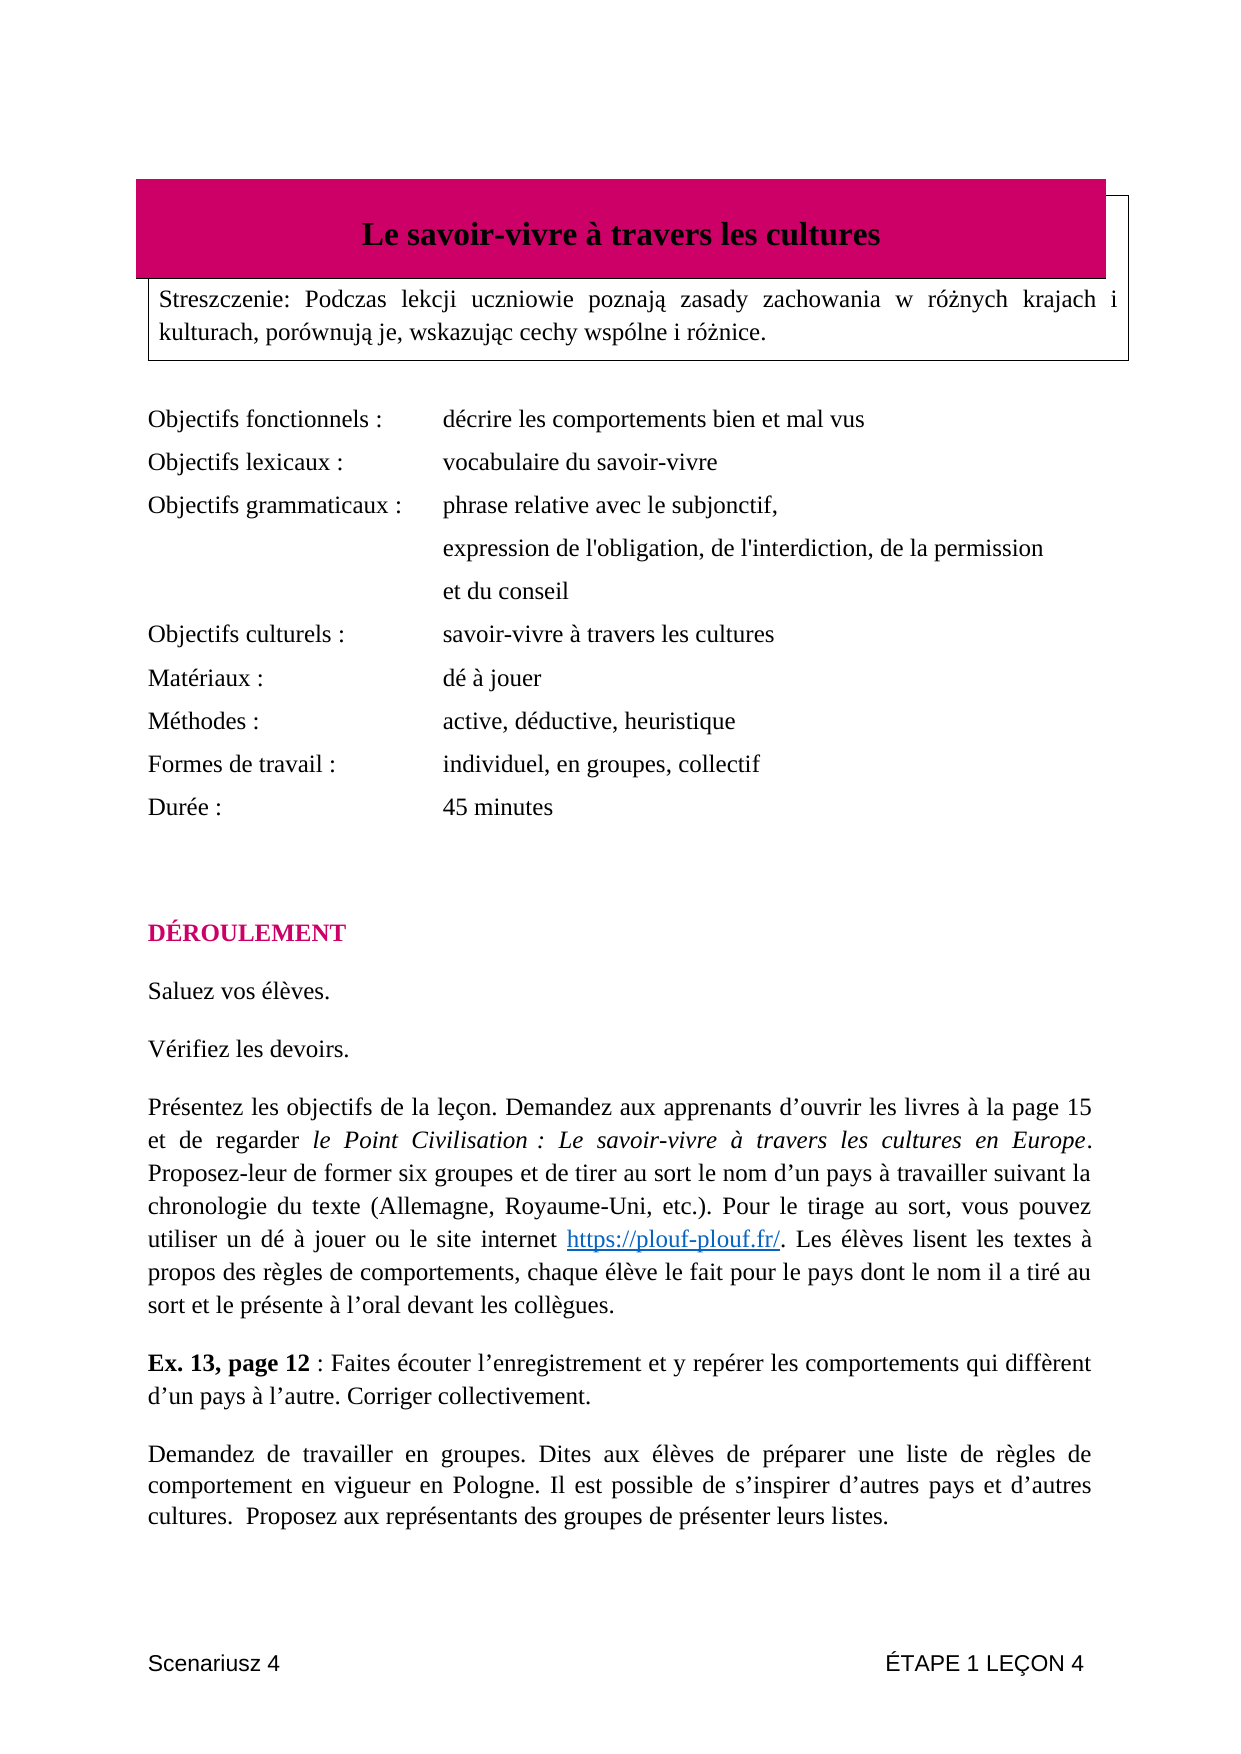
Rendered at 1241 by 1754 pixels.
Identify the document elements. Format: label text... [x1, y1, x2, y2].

text DÉROULEMENT [148, 918, 1093, 947]
text Vérifiez les devoirs. [148, 1034, 1093, 1063]
text Formes de travail : individuel, en groupes, collectif [148, 749, 1093, 778]
text Objectifs fonctionnels : décrire les comportements bien et mal vus [148, 404, 1093, 433]
text Objectifs culturels : savoir-vivre à travers les cultures [148, 619, 1093, 648]
text Ex. 13, page 12 : Faites écouter l’enregistrement et y repérer les comportements qui diffèrent d’un pays à l’autre. Corriger collectivement. [148, 1348, 1093, 1410]
text expression de l'obligation, de l'interdiction, de la permission [443, 533, 1093, 562]
text Objectifs lexicaux : vocabulaire du savoir-vivre [148, 447, 1093, 476]
text Méthodes : active, déductive, heuristique [148, 706, 1093, 734]
text Matériaux : dé à jouer [148, 663, 1093, 691]
text Demandez de travailler en groupes. Dites aux élèves de préparer une liste de règles de comportement en vigueur en Pologne. Il est possible de s’inspirer d’autres pays et d’autres cultures. Proposez aux représentants des groupes de présenter leurs listes. [148, 1439, 1093, 1530]
table_header Le savoir-vivre à travers les cultures [136, 179, 1106, 278]
table_header Streszczenie: Podczas lekcji uczniowie poznają zasady zachowania w różnych krajach i kulturach, porównują je, wskazując cechy wspólne i różnice. [149, 196, 1128, 360]
text Durée : 45 minutes [148, 792, 1093, 821]
text Présentez les objectifs de la leçon. Demandez aux apprenants d’ouvrir les livres à la page 15 et de regarder le Point Civilisation : Le savoir-vivre à travers les cultures en Europe. Proposez-leur de former six groupes et de tirer au sort le nom d’un pays à travailler suivant la chronologie du texte (Allemagne, Royaume-Uni, etc.). Pour le tirage au sort, vous pouvez utiliser un dé à jouer ou le site internet https://plouf-plouf.fr/. Les élèves lisent les textes à propos des règles de comportements, chaque élève le fait pour le pays dont le nom il a tiré au sort et le présente à l’oral devant les collègues. [148, 1092, 1093, 1319]
text Objectifs grammaticaux : phrase relative avec le subjonctif, [148, 490, 1093, 519]
text Saluez vos élèves. [148, 976, 1093, 1005]
text et du conseil [443, 576, 1093, 605]
